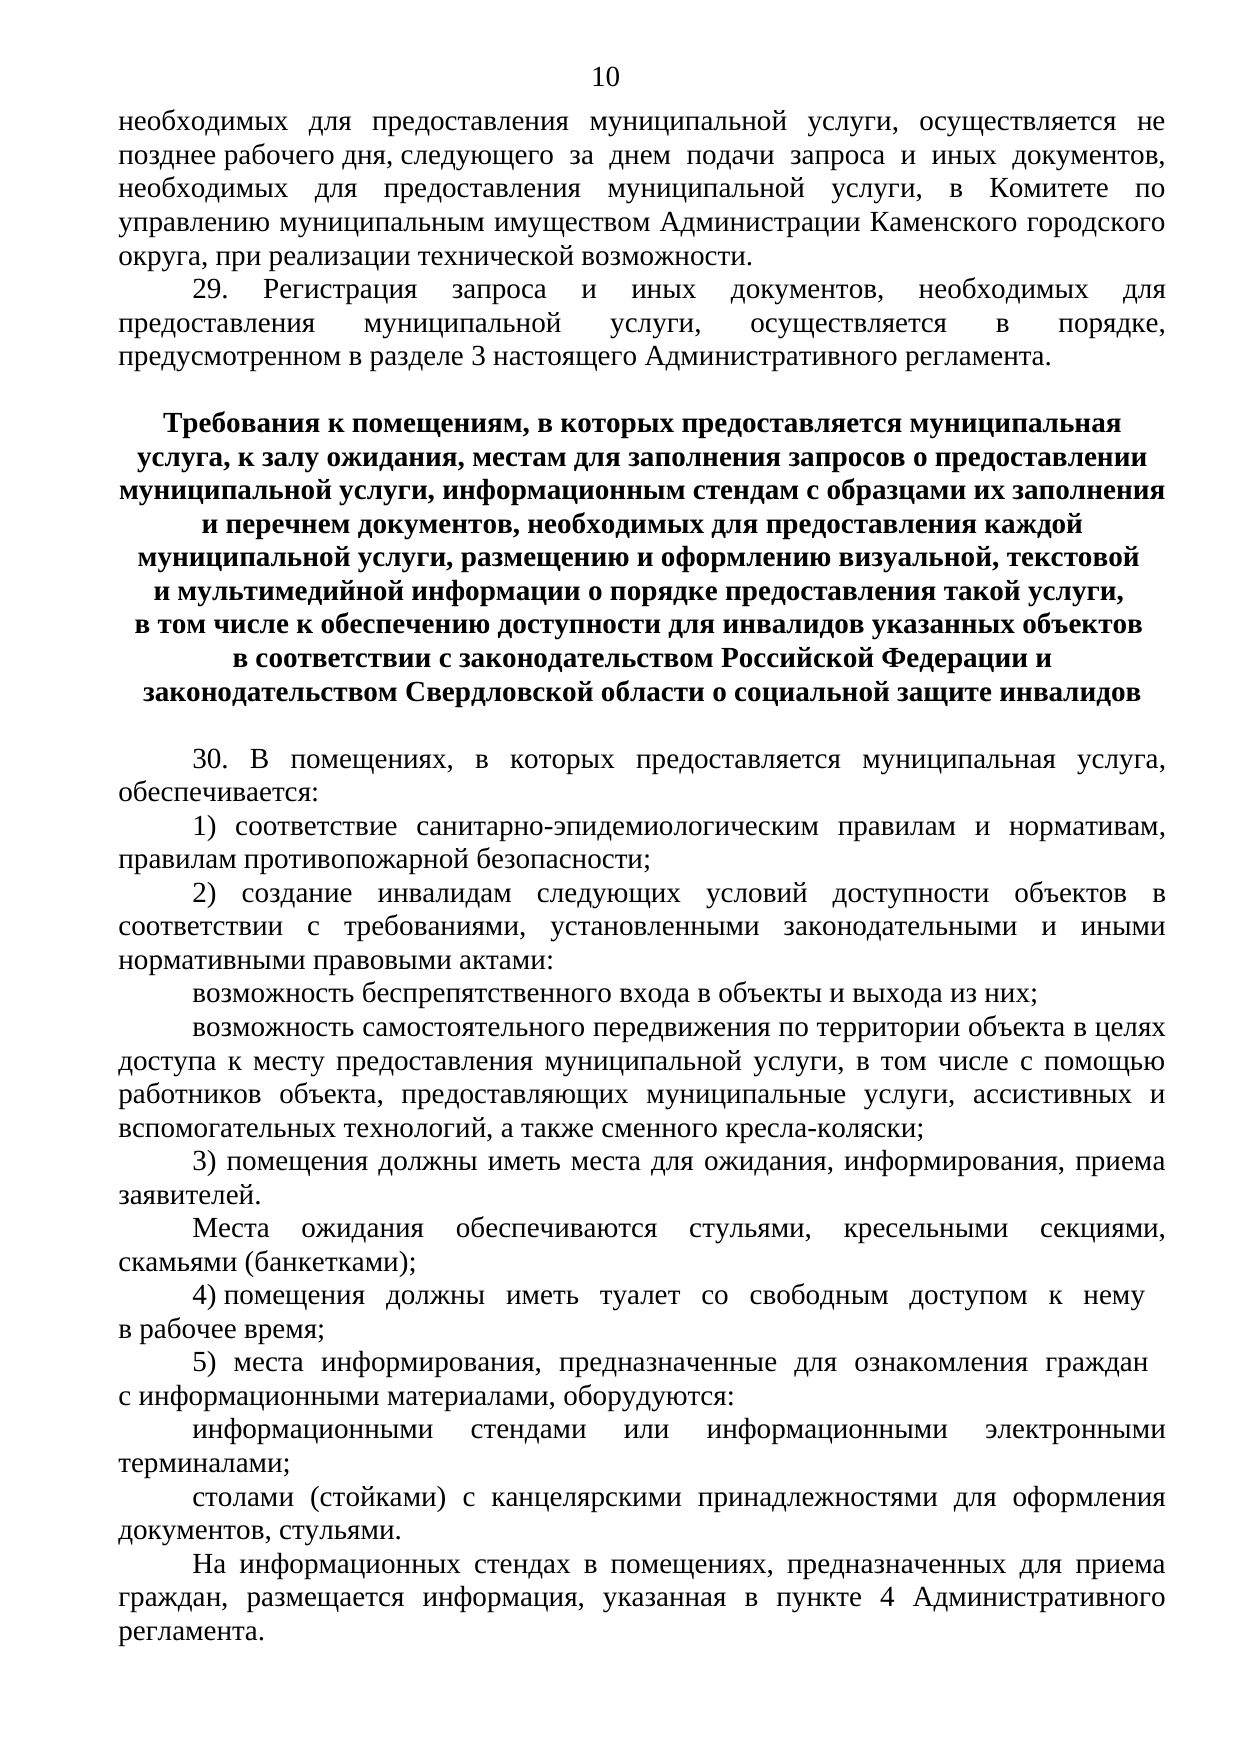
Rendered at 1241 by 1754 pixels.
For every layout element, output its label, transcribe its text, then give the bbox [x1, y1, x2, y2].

text Требования к помещениям, в которых предоставляется муниципальная услуга, к залу ожидания, местам для заполнения запросов о предоставлении муниципальной услуги, информационным стендам с образцами их заполнения и перечнем документов, необходимых для предоставления каждой муниципальной услуги, размещению и оформлению визуальной, текстовой и мультимедийной информации о порядке предоставления такой услуги, в том числе к обеспечению доступности для инвалидов указанных объектов в соответствии с законодательством Российской Федерации и законодательством Свердловской области о социальной защите инвалидов [118, 405, 1167, 707]
text возможность самостоятельного передвижения по территории объекта в целях доступа к месту предоставления муниципальной услуги, в том числе с помощью работников объекта, предоставляющих муниципальные услуги, ассистивных и вспомогательных технологий, а также сменного кресла-коляски; [118, 1009, 1167, 1143]
text 4) помещения должны иметь туалет со свободным доступом к нему в рабочее время; [118, 1277, 1167, 1344]
text информационными стендами или информационными электронными терминалами; [118, 1412, 1167, 1479]
text 30. В помещениях, в которых предоставляется муниципальная услуга, обеспечивается: [118, 741, 1167, 808]
text столами (стойками) с канцелярскими принадлежностями для оформления документов, стульями. [118, 1479, 1167, 1546]
text Места ожидания обеспечиваются стульями, кресельными секциями, скамьями (банкетками); [118, 1210, 1167, 1277]
text 5) места информирования, предназначенные для ознакомления граждан с информационными материалами, оборудуются: [118, 1344, 1167, 1412]
text На информационных стендах в помещениях, предназначенных для приема граждан, размещается информация, указанная в пункте 4 Административного регламента. [118, 1546, 1167, 1646]
text 3) помещения должны иметь места для ожидания, информирования, приема заявителей. [118, 1143, 1167, 1210]
text возможность беспрепятственного входа в объекты и выхода из них; [118, 976, 1167, 1009]
text 29. Регистрация запроса и иных документов, необходимых для предоставления муниципальной услуги, осуществляется в порядке, предусмотренном в разделе 3 настоящего Административного регламента. [118, 271, 1167, 372]
text 1) соответствие санитарно-эпидемиологическим правилам и нормативам, правилам противопожарной безопасности; [118, 808, 1167, 875]
text 2) создание инвалидам следующих условий доступности объектов в соответствии с требованиями, установленными законодательными и иными нормативными правовыми актами: [118, 875, 1167, 976]
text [118, 103, 1167, 271]
